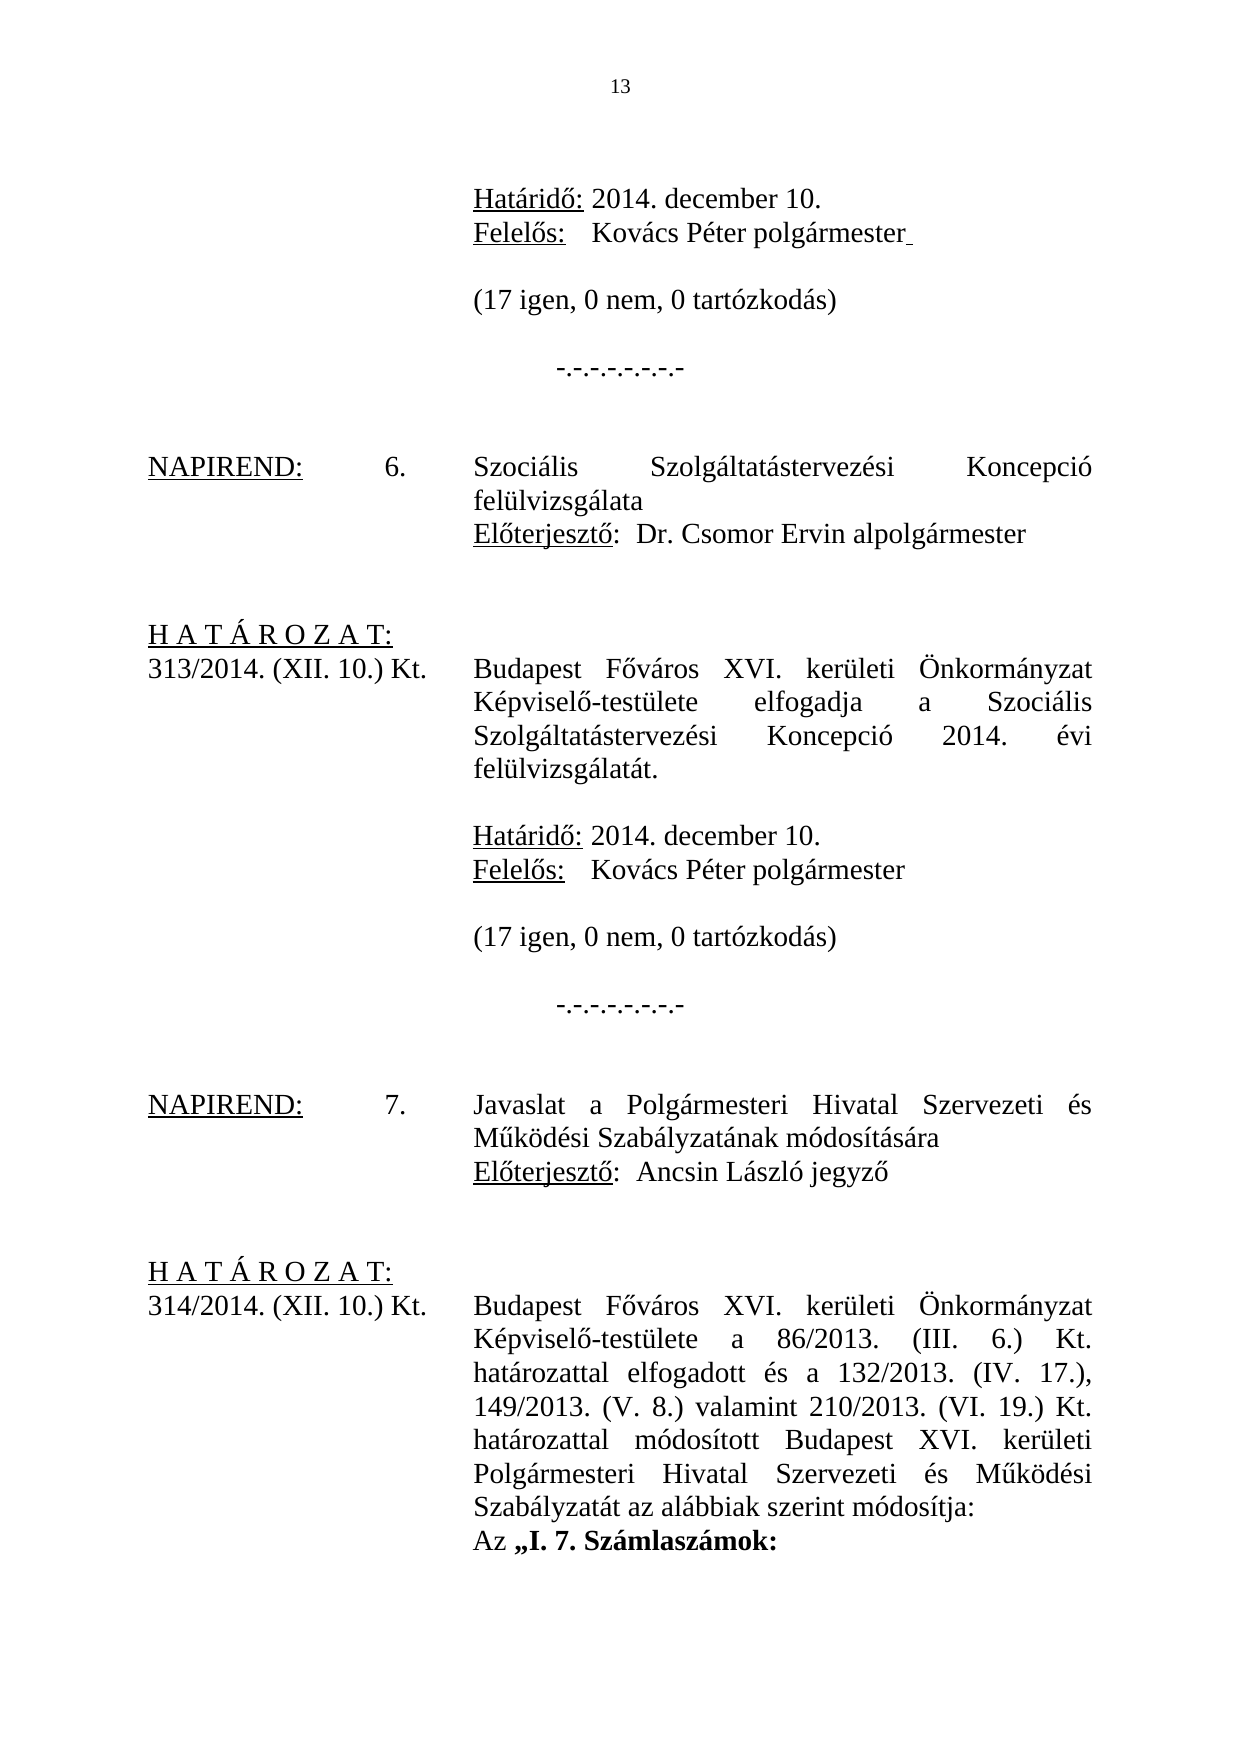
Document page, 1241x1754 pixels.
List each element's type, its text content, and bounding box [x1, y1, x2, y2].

text (17 igen, 0 nem, 0 tartózkodás) [148, 282, 1093, 315]
text Felelős: Kovács Péter polgármester [473, 215, 1093, 248]
text H A T Á R O Z A T: [148, 617, 1093, 651]
text Határidő: 2014. december 10. [473, 181, 1093, 215]
text Előterjesztő: Dr. Csomor Ervin alpolgármester [473, 517, 1093, 550]
text Határidő: 2014. december 10. [472, 818, 1093, 852]
text 314/2014. (XII. 10.) Kt. Budapest Főváros XVI. kerületi Önkormányzat Képviselő-testülete a 86/2013. (III. 6.) Kt. határozattal elfogadott és a 132/2013. (IV. 17.), 149/2013. (V. 8.) valamint 210/2013. (VI. 19.) Kt. határozattal módosított Budapest XVI. kerületi Polgármesteri Hivatal Szervezeti és Működési Szabályzatát az alábbiak szerint módosítja: [148, 1288, 1093, 1523]
text H A T Á R O Z A T: [148, 1254, 1093, 1288]
text 313/2014. (XII. 10.) Kt. Budapest Főváros XVI. kerületi Önkormányzat Képviselő-testülete elfogadja a Szociális Szolgáltatástervezési Koncepció 2014. évi felülvizsgálatát. [148, 651, 1093, 785]
text -.-.-.-.-.-.-.- [148, 986, 1093, 1020]
text -.-.-.-.-.-.-.- [148, 349, 1093, 382]
subtitle NAPIREND: 6. Szociális Szolgáltatástervezési Koncepció felülvizsgálata [148, 449, 1093, 517]
text Felelős: Kovács Péter polgármester [472, 852, 1093, 886]
text Előterjesztő: Ancsin László jegyző [473, 1154, 1093, 1187]
text (17 igen, 0 nem, 0 tartózkodás) [148, 919, 1093, 953]
subtitle NAPIREND: 7. Javaslat a Polgármesteri Hivatal Szervezeti és Működési Szabályzatának módosítására [148, 1087, 1093, 1154]
text Az „I. 7. Számlaszámok: [472, 1523, 1093, 1556]
